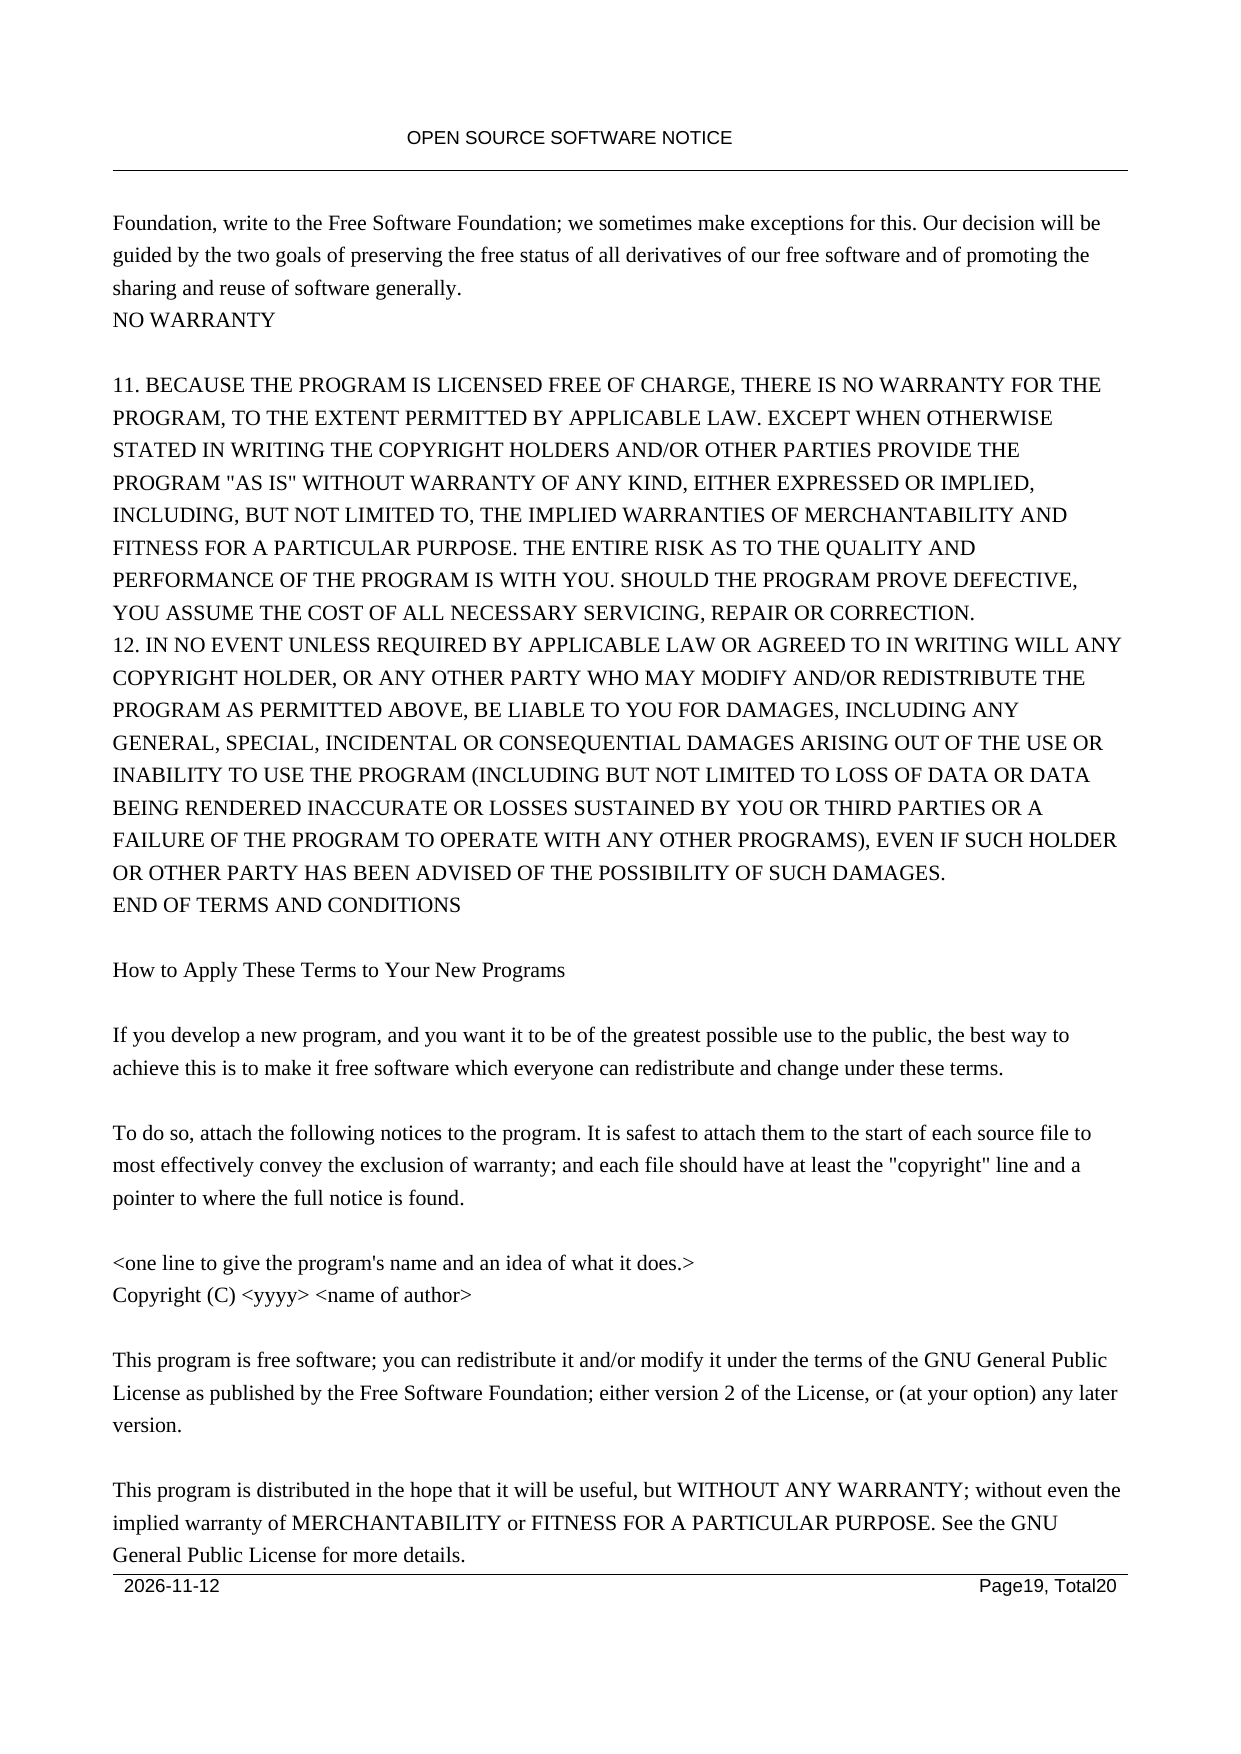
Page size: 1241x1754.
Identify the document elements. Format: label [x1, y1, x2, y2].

text [112, 206, 1128, 1571]
